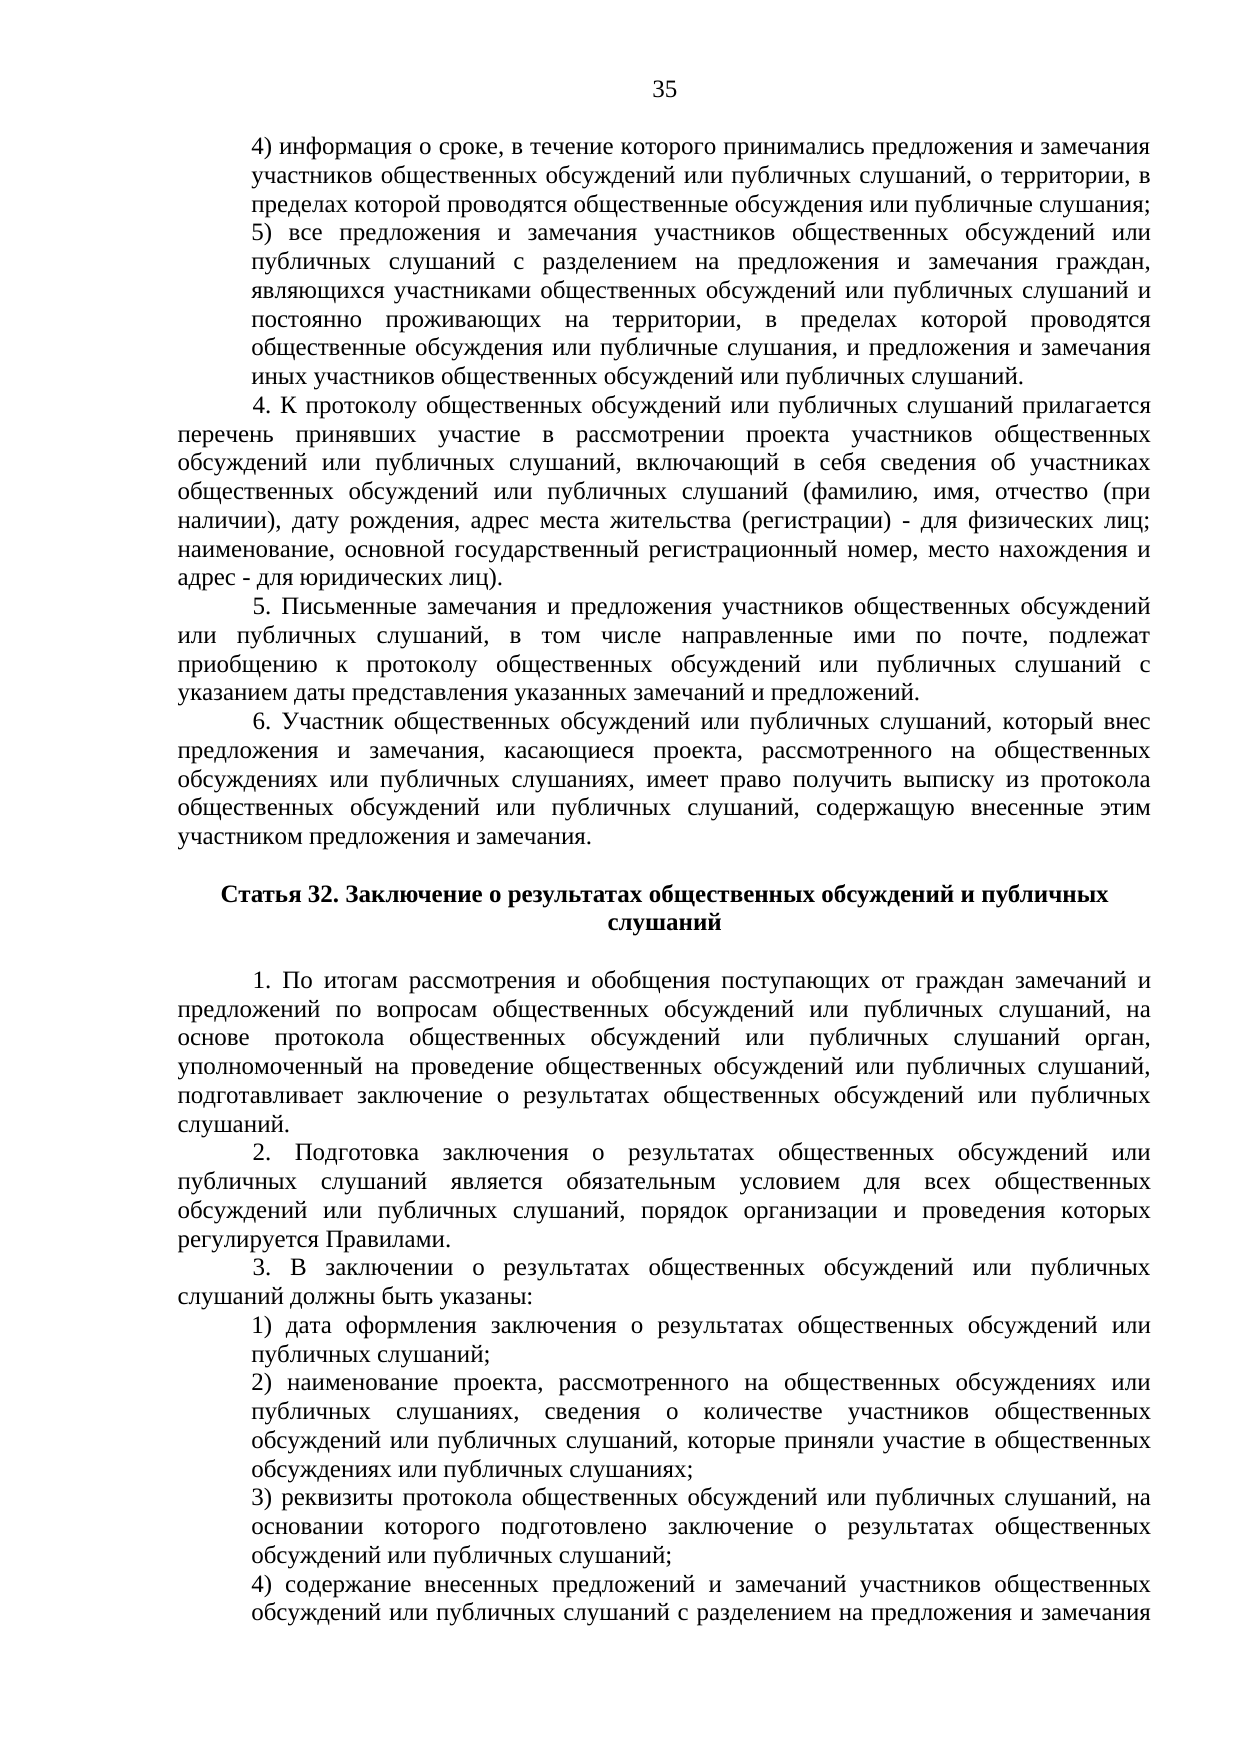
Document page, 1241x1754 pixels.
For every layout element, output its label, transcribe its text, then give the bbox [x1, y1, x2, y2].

text 5) все предложения и замечания участников общественных обсуждений или публичных слушаний с разделением на предложения и замечания граждан, являющихся участниками общественных обсуждений или публичных слушаний и постоянно проживающих на территории, в пределах которой проводятся общественные обсуждения или публичные слушания, и предложения и замечания иных участников общественных обсуждений или публичных слушаний. [251, 217, 1152, 390]
text 4. К протоколу общественных обсуждений или публичных слушаний прилагается перечень принявших участие в рассмотрении проекта участников общественных обсуждений или публичных слушаний, включающий в себя сведения об участниках общественных обсуждений или публичных слушаний (фамилию, имя, отчество (при наличии), дату рождения, адрес места жительства (регистрации) - для физических лиц; наименование, основной государственный регистрационный номер, место нахождения и адрес - для юридических лиц). [177, 390, 1152, 591]
subtitle Статья 32. Заключение о результатах общественных обсуждений и публичных слушаний [177, 879, 1152, 936]
text 2. Подготовка заключения о результатах общественных обсуждений или публичных слушаний является обязательным условием для всех общественных обсуждений или публичных слушаний, порядок организации и проведения которых регулируется Правилами. [177, 1137, 1152, 1252]
text 6. Участник общественных обсуждений или публичных слушаний, который внес предложения и замечания, касающиеся проекта, рассмотренного на общественных обсуждениях или публичных слушаниях, имеет право получить выписку из протокола общественных обсуждений или публичных слушаний, содержащую внесенные этим участником предложения и замечания. [177, 706, 1152, 850]
text 3. В заключении о результатах общественных обсуждений или публичных слушаний должны быть указаны: [177, 1252, 1152, 1310]
text 1) дата оформления заключения о результатах общественных обсуждений или публичных слушаний; [251, 1310, 1152, 1367]
text 3) реквизиты протокола общественных обсуждений или публичных слушаний, на основании которого подготовлено заключение о результатах общественных обсуждений или публичных слушаний; [251, 1482, 1152, 1569]
text 5. Письменные замечания и предложения участников общественных обсуждений или публичных слушаний, в том числе направленные ими по почте, подлежат приобщению к протоколу общественных обсуждений или публичных слушаний с указанием даты представления указанных замечаний и предложений. [177, 591, 1152, 706]
text 1. По итогам рассмотрения и обобщения поступающих от граждан замечаний и предложений по вопросам общественных обсуждений или публичных слушаний, на основе протокола общественных обсуждений или публичных слушаний орган, уполномоченный на проведение общественных обсуждений или публичных слушаний, подготавливает заключение о результатах общественных обсуждений или публичных слушаний. [177, 965, 1152, 1137]
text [251, 1569, 1152, 1626]
text 4) информация о сроке, в течение которого принимались предложения и замечания участников общественных обсуждений или публичных слушаний, о территории, в пределах которой проводятся общественные обсуждения или публичные слушания; [251, 131, 1152, 217]
text 2) наименование проекта, рассмотренного на общественных обсуждениях или публичных слушаниях, сведения о количестве участников общественных обсуждений или публичных слушаний, которые приняли участие в общественных обсуждениях или публичных слушаниях; [251, 1367, 1152, 1482]
